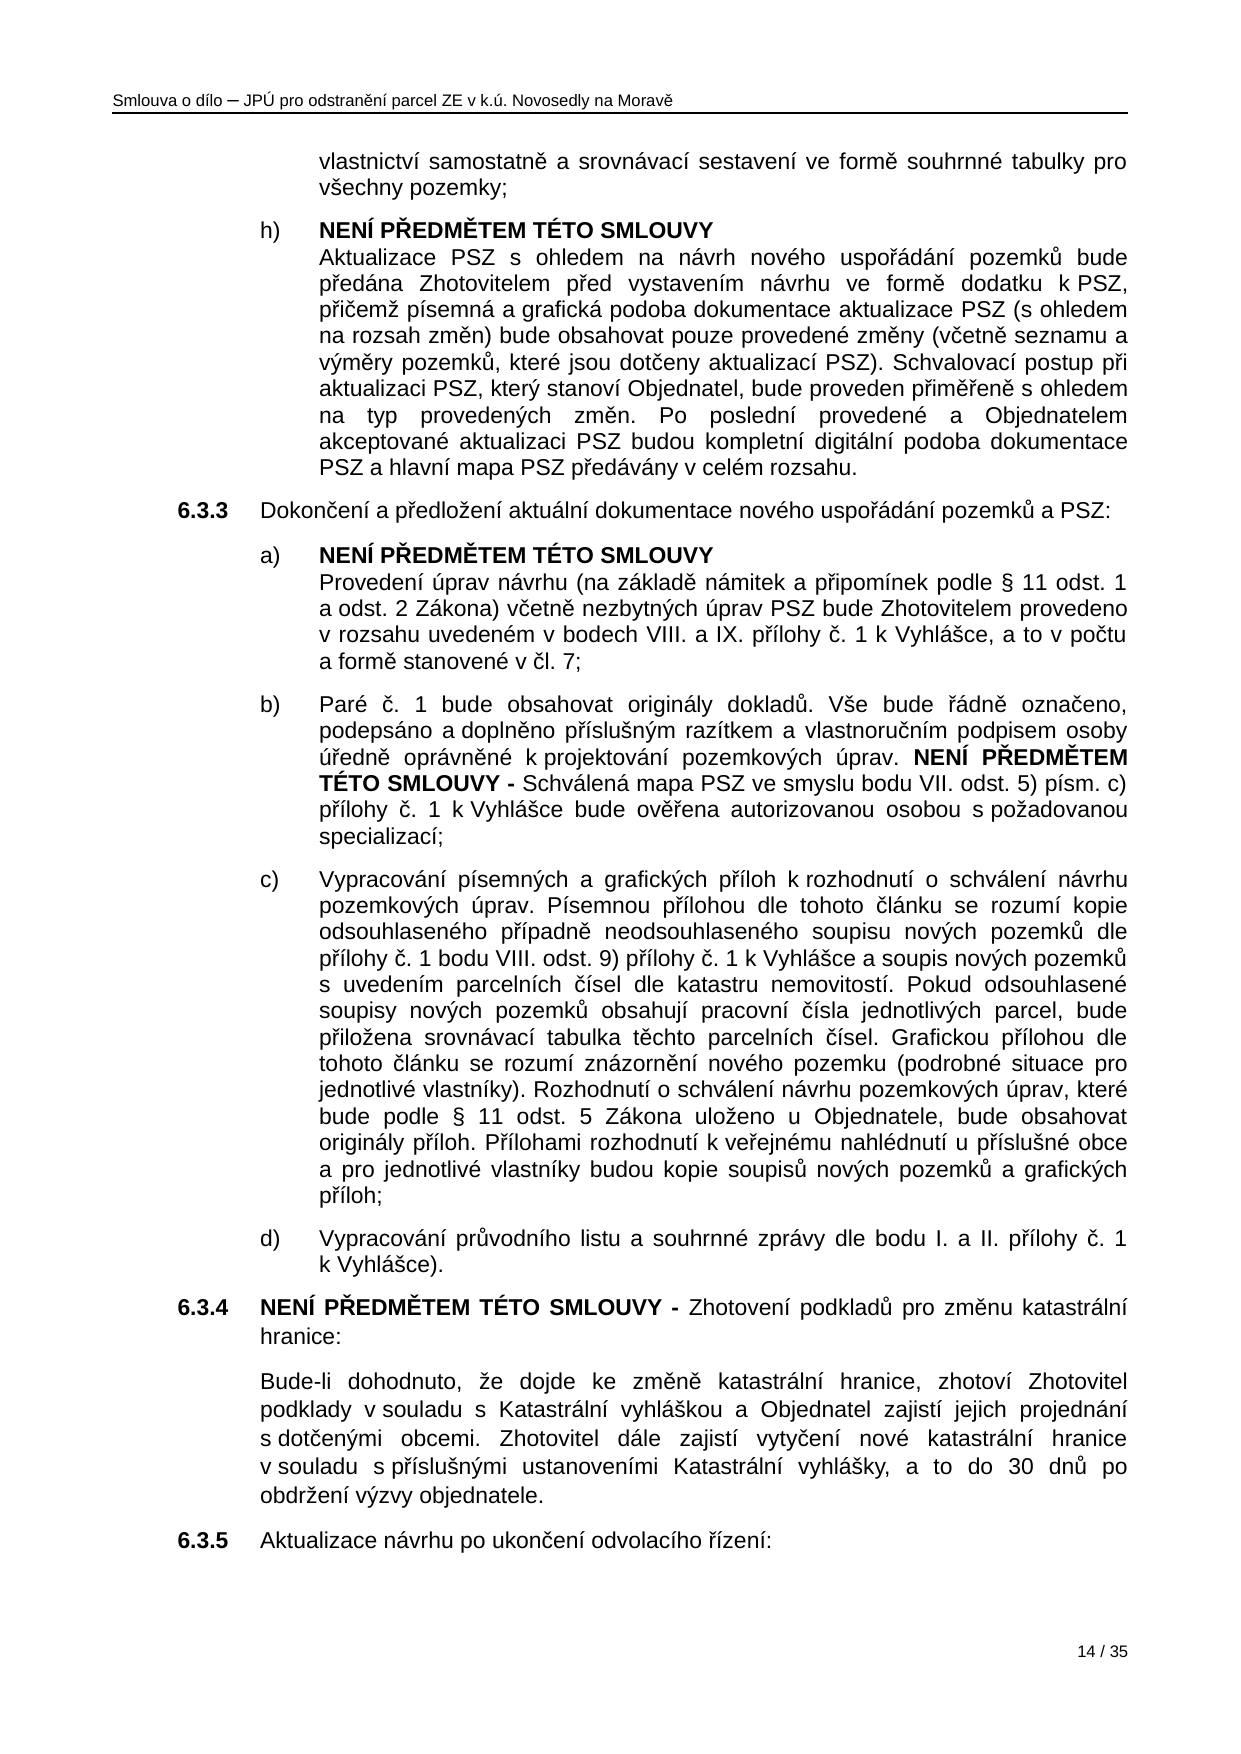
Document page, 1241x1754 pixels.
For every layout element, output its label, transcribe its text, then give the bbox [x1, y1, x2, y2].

list Vypracování písemných a grafických příloh k rozhodnutí o schválení návrhu pozemkových úprav. Písemnou přílohou dle tohoto článku se rozumí kopie odsouhlaseného případně neodsouhlaseného soupisu nových pozemků dle přílohy č. 1 bodu VIII. odst. 9) přílohy č. 1 k Vyhlášce a soupis nových pozemků s uvedením parcelních čísel dle katastru nemovitostí. Pokud odsouhlasené soupisy nových pozemků obsahují pracovní čísla jednotlivých parcel, bude přiložena srovnávací tabulka těchto parcelních čísel. Grafickou přílohou dle tohoto článku se rozumí znázornění nového pozemku (podrobné situace pro jednotlivé vlastníky). Rozhodnutí o schválení návrhu pozemkových úprav, které bude podle § 11 odst. 5 Zákona uloženo u Objednatele, bude obsahovat originály příloh. Přílohami rozhodnutí k veřejnému nahlédnutí u příslušné obce a pro jednotlivé vlastníky budou kopie soupisů nových pozemků a grafických příloh; [260, 866, 1128, 1208]
list Paré č. 1 bude obsahovat originály dokladů. Vše bude řádně označeno, podepsáno a doplněno příslušným razítkem a vlastnoručním podpisem osoby úředně oprávněné k projektování pozemkových úprav. NENÍ PŘEDMĚTEM TÉTO SMLOUVY - Schválená mapa PSZ ve smyslu bodu VII. odst. 5) písm. c) přílohy č. 1 k Vyhlášce bude ověřena autorizovanou osobou s požadovanou specializací; [260, 691, 1128, 849]
list Vypracování průvodního listu a souhrnné zprávy dle bodu I. a II. přílohy č. 1 k Vyhlášce). [260, 1225, 1128, 1278]
text NENÍ PŘEDMĚTEM TÉTO SMLOUVY - Zhotovení podkladů pro změnu katastrální hranice: [177, 1294, 1128, 1349]
list Aktualizace PSZ s ohledem na návrh nového uspořádání pozemků bude předána Zhotovitelem před vystavením návrhu ve formě dodatku k PSZ, přičemž písemná a grafická podoba dokumentace aktualizace PSZ (s ohledem na rozsah změn) bude obsahovat pouze provedené změny (včetně seznamu a výměry pozemků, které jsou dotčeny aktualizací PSZ). Schvalovací postup při aktualizaci PSZ, který stanoví Objednatel, bude proveden přiměřeně s ohledem na typ provedených změn. Po poslední provedené a Objednatelem akceptované aktualizaci PSZ budou kompletní digitální podoba dokumentace PSZ a hlavní mapa PSZ předávány v celém rozsahu. [319, 243, 1128, 481]
list Bude-li dohodnuto, že dojde ke změně katastrální hranice, zhotoví Zhotovitel podklady v souladu s Katastrální vyhláškou a Objednatel zajistí jejich projednání s dotčenými obcemi. Zhotovitel dále zajistí vytyčení nové katastrální hranice v souladu s příslušnými ustanoveními Katastrální vyhlášky, a to do 30 dnů po obdržení výzvy objednatele. [260, 1368, 1128, 1508]
text Aktualizace návrhu po ukončení odvolacího řízení: [177, 1527, 1128, 1553]
text Dokončení a předložení aktuální dokumentace nového uspořádání pozemků a PSZ: [177, 497, 1128, 524]
list NENÍ PŘEDMĚTEM TÉTO SMLOUVY [260, 542, 1128, 569]
list NENÍ PŘEDMĚTEM TÉTO SMLOUVY [260, 217, 1128, 243]
list Provedení úprav návrhu (na základě námitek a připomínek podle § 11 odst. 1 a odst. 2 Zákona) včetně nezbytných úprav PSZ bude Zhotovitelem provedeno v rozsahu uvedeném v bodech VIII. a IX. přílohy č. 1 k Vyhlášce, a to v počtu a formě stanovené v čl. 7; [319, 569, 1128, 674]
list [260, 148, 1128, 200]
